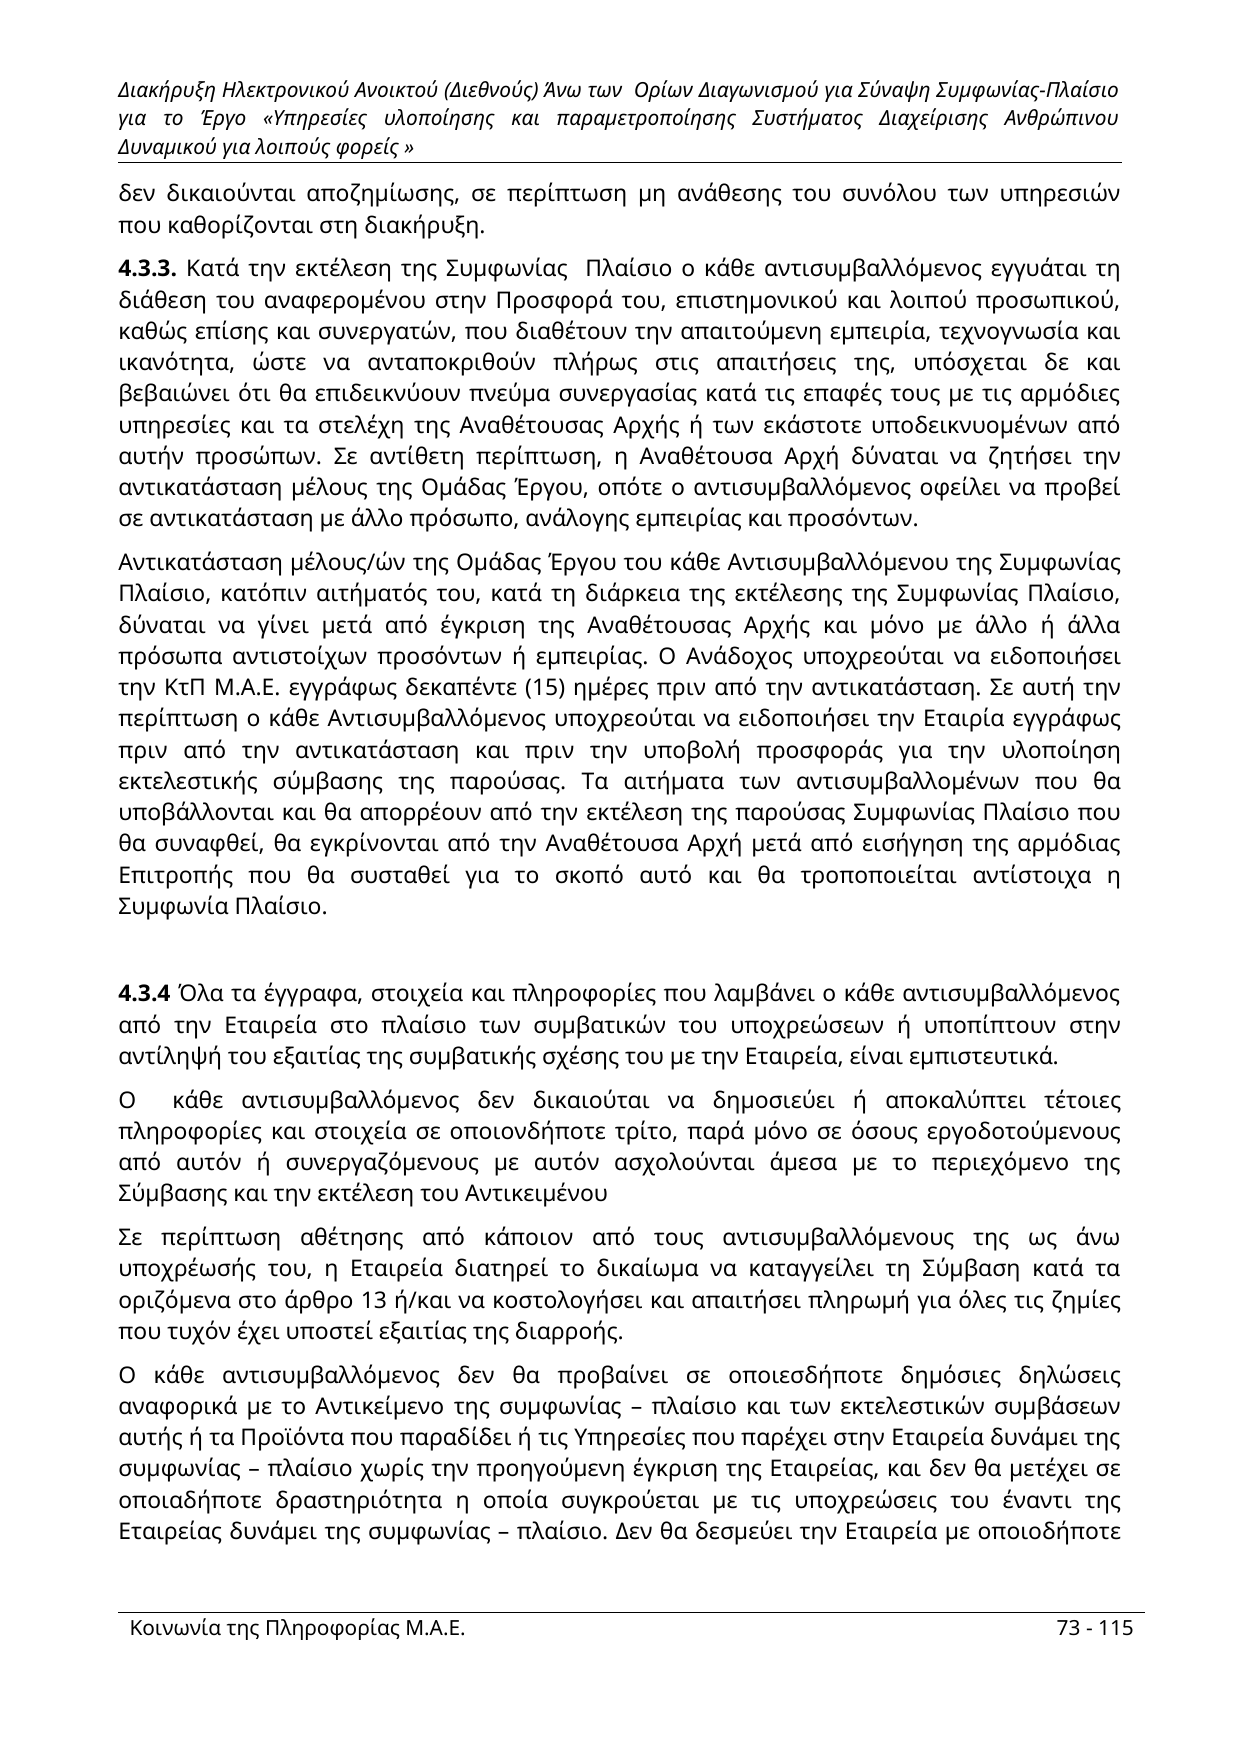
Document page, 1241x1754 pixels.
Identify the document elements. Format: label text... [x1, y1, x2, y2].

text Ο κάθε αντισυμβαλλόμενος δεν δικαιούται να δημοσιεύει ή αποκαλύπτει τέτοιες πληροφορίες και στοιχεία σε οποιονδήποτε τρίτο, παρά μόνο σε όσους εργοδοτούμενους από αυτόν ή συνεργαζόμενους με αυτόν ασχολούνται άμεσα με το περιεχόμενο της Σύμβασης και την εκτέλεση του Αντικειμένου [118, 1083, 1122, 1208]
text Σε περίπτωση αθέτησης από κάποιον από τους αντισυμβαλλόμενους της ως άνω υποχρέωσής του, η Εταιρεία διατηρεί το δικαίωμα να καταγγείλει τη Σύμβαση κατά τα οριζόμενα στο άρθρο 13 ή/και να κοστολογήσει και απαιτήσει πληρωμή για όλες τις ζημίες που τυχόν έχει υποστεί εξαιτίας της διαρροής. [118, 1221, 1122, 1346]
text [118, 177, 1122, 240]
text 4.3.4 Όλα τα έγγραφα, στοιχεία και πληροφορίες που λαμβάνει ο κάθε αντισυμβαλλόμενος από την Εταιρεία στο πλαίσιο των συμβατικών του υποχρεώσεων ή υποπίπτουν στην αντίληψή του εξαιτίας της συμβατικής σχέσης του με την Εταιρεία, είναι εμπιστευτικά. [118, 977, 1122, 1071]
text 4.3.3. Κατά την εκτέλεση της Συμφωνίας Πλαίσιο ο κάθε αντισυμβαλλόμενος εγγυάται τη διάθεση του αναφερομένου στην Προσφορά του, επιστημονικού και λοιπού προσωπικού, καθώς επίσης και συνεργατών, που διαθέτουν την απαιτούμενη εμπειρία, τεχνογνωσία και ικανότητα, ώστε να ανταποκριθούν πλήρως στις απαιτήσεις της, υπόσχεται δε και βεβαιώνει ότι θα επιδεικνύουν πνεύμα συνεργασίας κατά τις επαφές τους με τις αρμόδιες υπηρεσίες και τα στελέχη της Αναθέτουσας Αρχής ή των εκάστοτε υποδεικνυομένων από αυτήν προσώπων. Σε αντίθετη περίπτωση, η Αναθέτουσα Αρχή δύναται να ζητήσει την αντικατάσταση μέλους της Ομάδας Έργου, οπότε ο αντισυμβαλλόμενος οφείλει να προβεί σε αντικατάσταση με άλλο πρόσωπο, ανάλογης εμπειρίας και προσόντων. [118, 252, 1122, 533]
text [118, 1358, 1122, 1546]
text Αντικατάσταση μέλους/ών της Ομάδας Έργου του κάθε Αντισυμβαλλόμενου της Συμφωνίας Πλαίσιο, κατόπιν αιτήματός του, κατά τη διάρκεια της εκτέλεσης της Συμφωνίας Πλαίσιο, δύναται να γίνει μετά από έγκριση της Αναθέτουσας Αρχής και μόνο με άλλο ή άλλα πρόσωπα αντιστοίχων προσόντων ή εμπειρίας. Ο Ανάδοχος υποχρεούται να ειδοποιήσει την ΚτΠ Μ.Α.Ε. εγγράφως δεκαπέντε (15) ημέρες πριν από την αντικατάσταση. Σε αυτή την περίπτωση ο κάθε Αντισυμβαλλόμενος υποχρεούται να ειδοποιήσει την Εταιρία εγγράφως πριν από την αντικατάσταση και πριν την υποβολή προσφοράς για την υλοποίηση εκτελεστικής σύμβασης της παρούσας. Τα αιτήματα των αντισυμβαλλομένων που θα υποβάλλονται και θα απορρέουν από την εκτέλεση της παρούσας Συμφωνίας Πλαίσιο που θα συναφθεί, θα εγκρίνονται από την Αναθέτουσα Αρχή μετά από εισήγηση της αρμόδιας Επιτροπής που θα συσταθεί για το σκοπό αυτό και θα τροποποιείται αντίστοιχα η Συμφωνία Πλαίσιο. [118, 546, 1122, 921]
